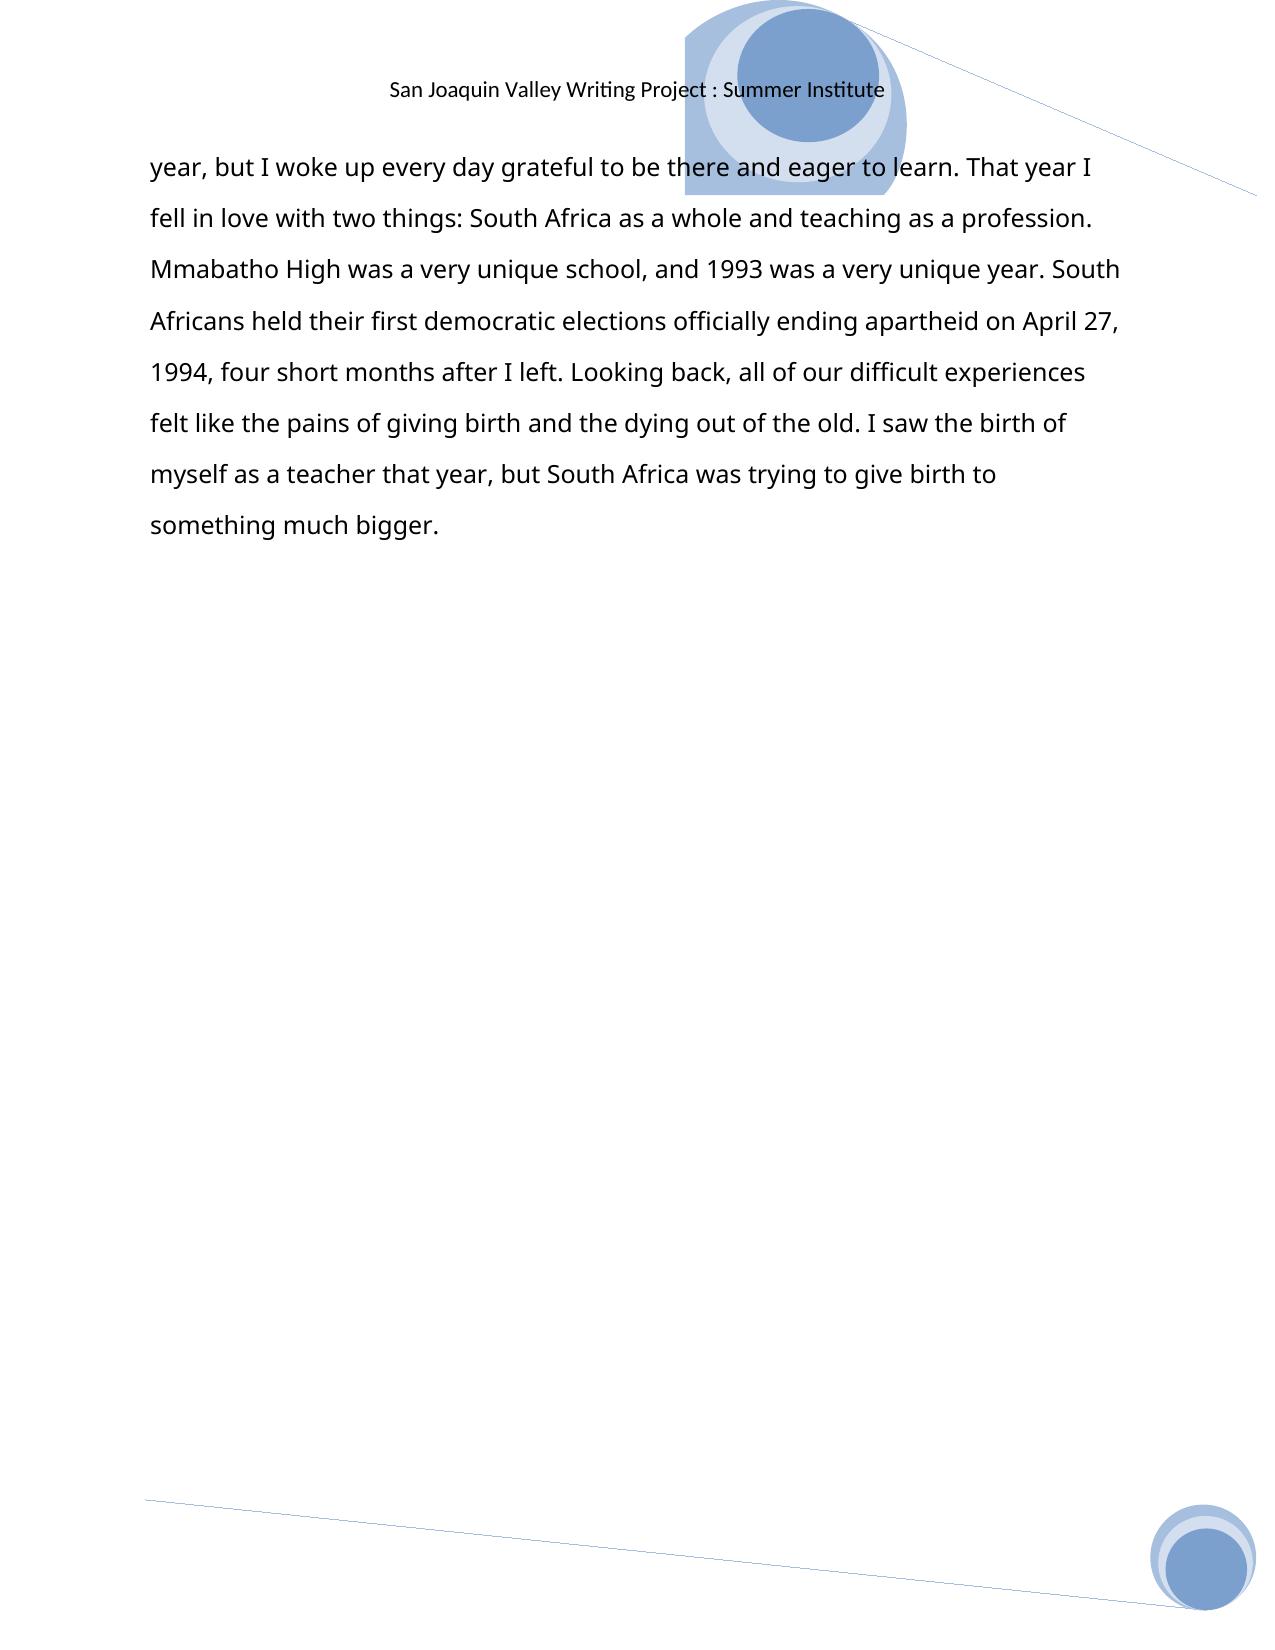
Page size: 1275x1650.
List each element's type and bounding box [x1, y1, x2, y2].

text [150, 150, 1125, 541]
